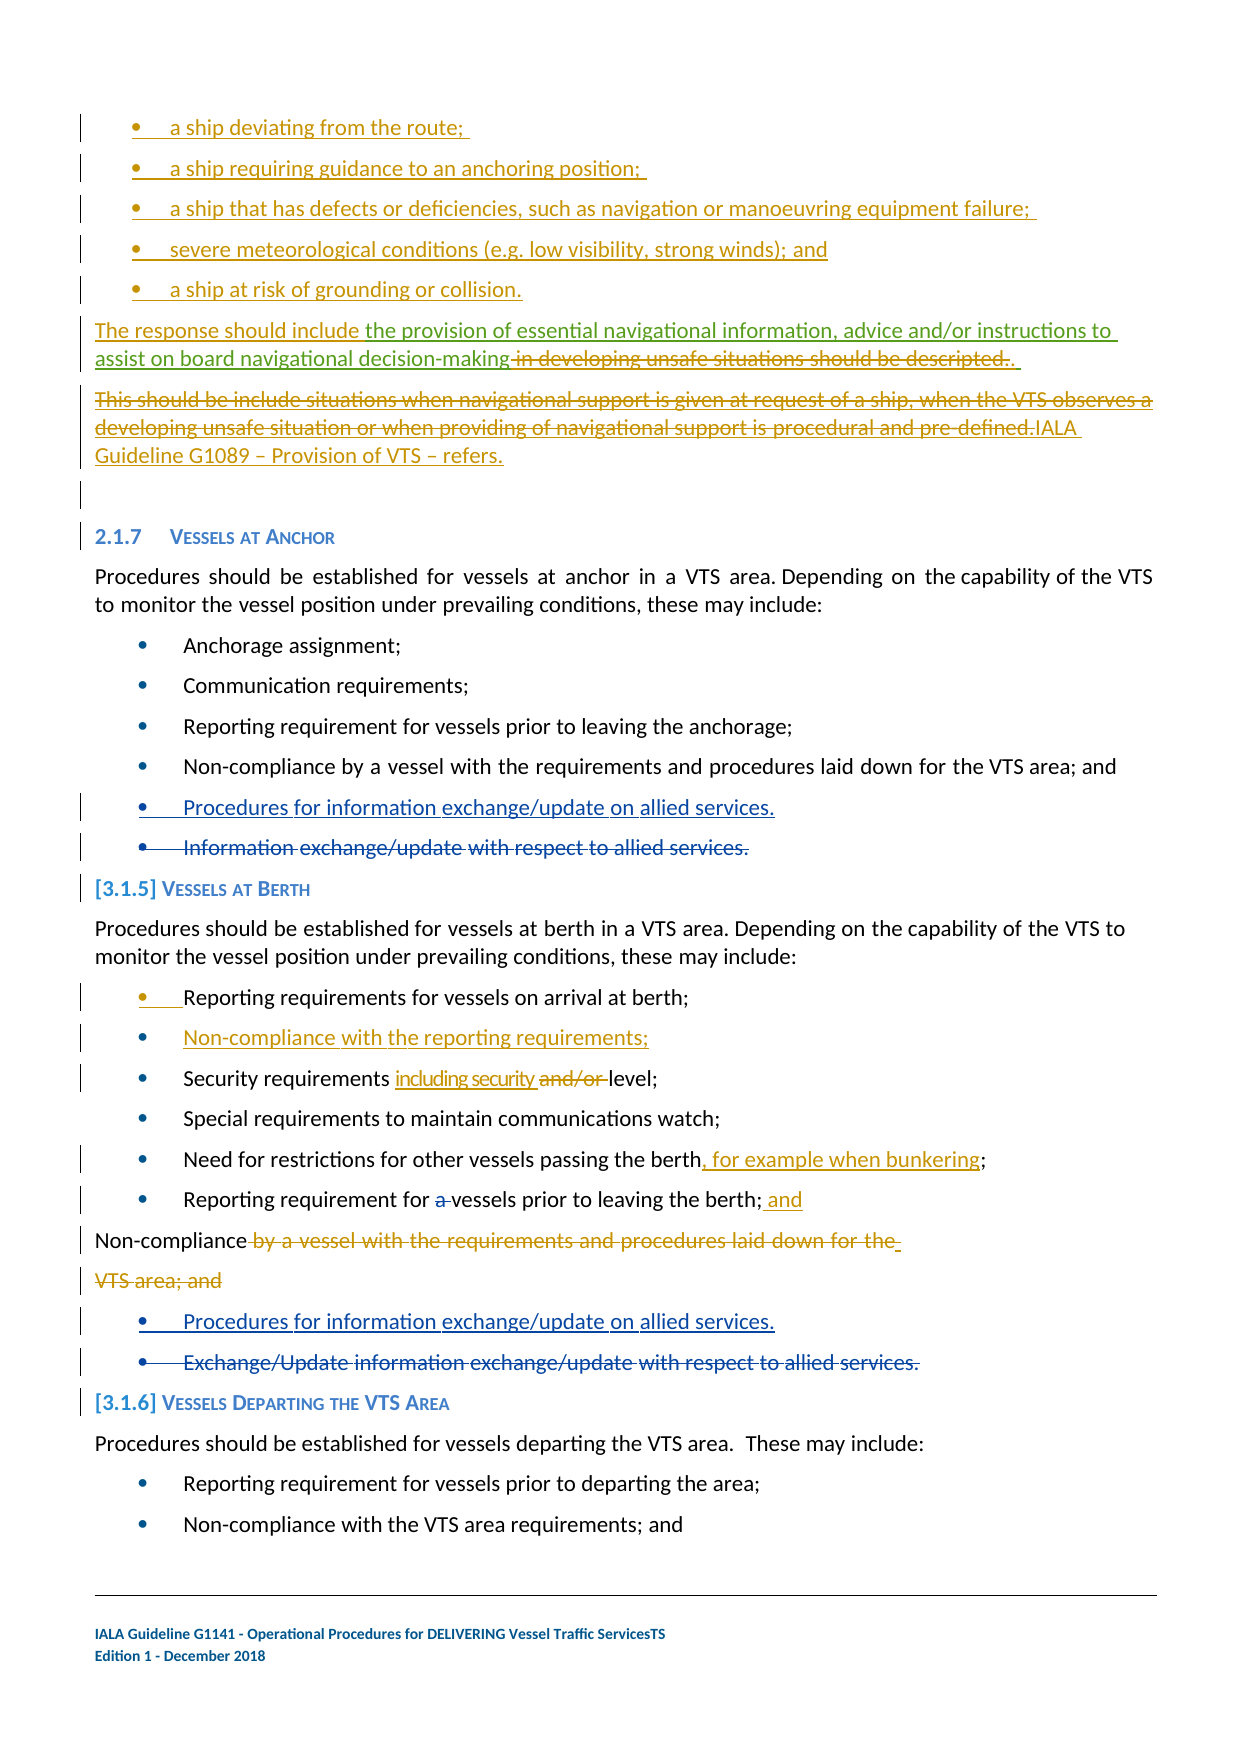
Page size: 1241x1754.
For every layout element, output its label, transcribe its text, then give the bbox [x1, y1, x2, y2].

text Procedures should be established for vessels at anchor in a VTS area. Depending on the capability of the VTS to monitor the vessel position under prevailing conditions, these may include: [94, 562, 1157, 618]
subtitle Vessels at Berth [94, 874, 1157, 902]
text Non-compliance with the VTS area requirements; and [139, 1510, 1157, 1538]
text Reporting requirements for vessels on arrival at berth; [139, 983, 1157, 1011]
text Reporting requirement for vessels prior to leaving the anchorage; [139, 712, 1157, 740]
subtitle Vessels at Anchor [94, 522, 1157, 550]
text Reporting requirement for vessels prior to departing the area; [139, 1469, 1157, 1497]
text Procedures should be established for vessels at berth in a VTS area. Depending on the capability of the VTS to monitor the vessel position under prevailing conditions, these may include: [94, 914, 1157, 971]
text Procedures should be established for vessels departing the VTS area. These may include: [94, 1429, 1157, 1457]
text Security requirements level; [139, 1064, 1157, 1092]
text Anchorage assignment; [139, 631, 1157, 659]
text Reporting requirement for vessels prior to leaving the berth; [139, 1186, 1157, 1214]
text Need for restrictions for other vessels passing the berth; [139, 1145, 1157, 1173]
text Non-compliance by a vessel with the requirements and procedures laid down for the VTS area; and [139, 752, 1157, 780]
text Communication requirements; [139, 671, 1157, 699]
subtitle Vessels Departing the VTS Area [94, 1388, 1157, 1416]
text Special requirements to maintain communications watch; [139, 1104, 1157, 1133]
